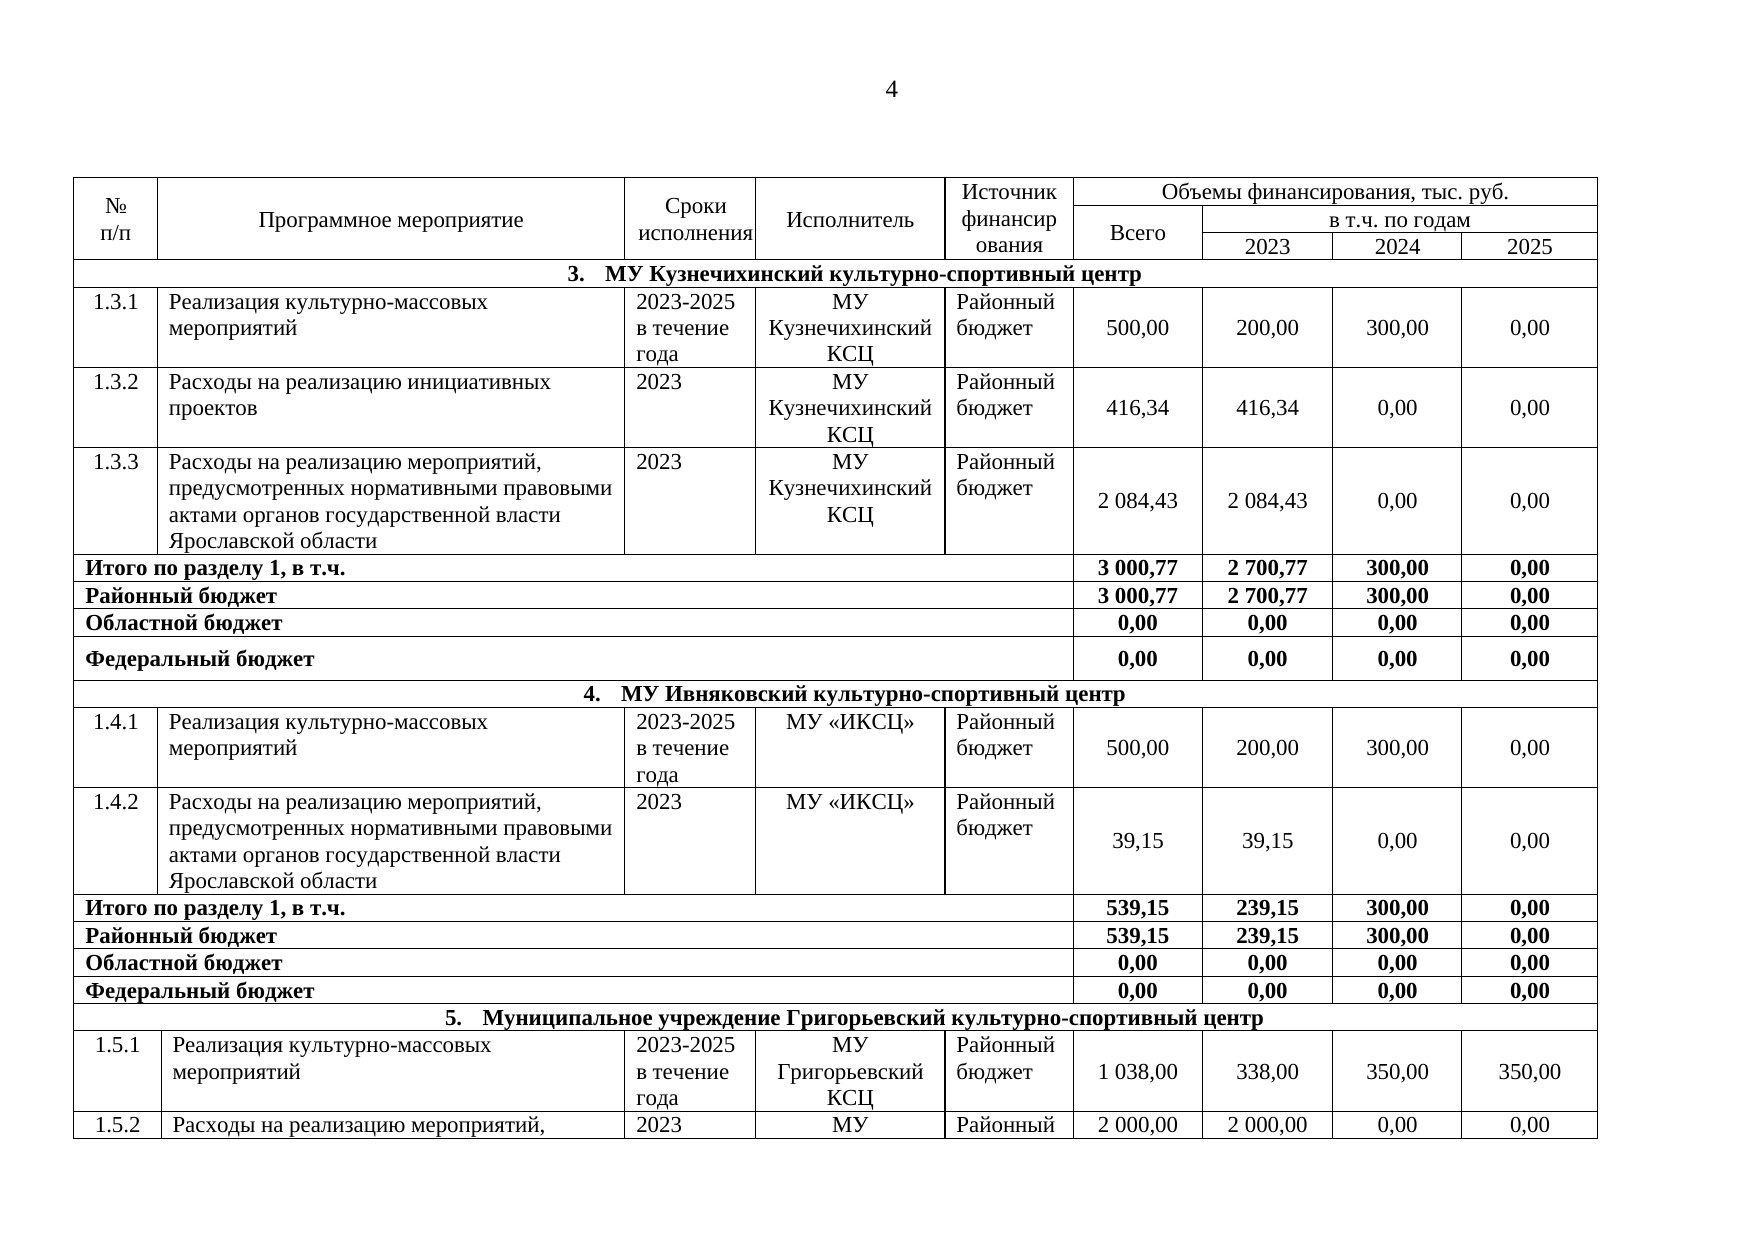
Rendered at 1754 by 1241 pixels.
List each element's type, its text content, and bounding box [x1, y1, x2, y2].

table_cell 2024 [1333, 233, 1461, 259]
table_cell 0,00 [1074, 977, 1202, 1003]
table_cell МУ Григорьевский КСЦ [756, 1031, 944, 1111]
table_cell 0,00 [1333, 977, 1461, 1003]
table_cell 300,00 [1333, 582, 1461, 608]
table_cell Расходы на реализацию мероприятий, предусмотренных нормативными правовыми актами органов государственной власти Ярославской области [158, 448, 624, 553]
table_cell 0,00 [1462, 788, 1597, 893]
table_cell 300,00 [1333, 555, 1461, 581]
table_cell 2023-2025 в течение года [625, 1031, 755, 1111]
table_cell 0,00 [1074, 609, 1202, 636]
table_cell 3 000,77 [1074, 582, 1202, 608]
table_cell в т.ч. по годам [1203, 206, 1597, 232]
table_cell МУ Кузнечихинский КСЦ [756, 448, 944, 553]
table_cell 0,00 [1203, 637, 1332, 679]
table_cell Реализация культурно-массовых мероприятий [158, 288, 624, 367]
table_cell Областной бюджет [74, 949, 1073, 976]
table_cell Районный бюджет [946, 1112, 1073, 1138]
table_cell 0,00 [1462, 582, 1597, 608]
table_header Программное мероприятие [158, 178, 624, 259]
table_cell 2 700,77 [1203, 555, 1332, 581]
table_cell Районный бюджет [946, 368, 1073, 447]
table_cell 0,00 [1462, 922, 1597, 948]
table_cell 2023 [625, 448, 755, 553]
table_cell 1.5.1 [74, 1031, 161, 1111]
table_cell 2023 [625, 368, 755, 447]
table_cell 200,00 [1203, 708, 1332, 787]
table_cell МУ «ИКСЦ» [756, 708, 944, 787]
table_cell 300,00 [1333, 895, 1461, 921]
table_cell МУ Кузнечихинский культурно-спортивный центр [74, 260, 1597, 287]
table_cell Районный бюджет [946, 1031, 1073, 1111]
table_cell 0,00 [1203, 977, 1332, 1003]
table_cell 1.4.2 [74, 788, 157, 893]
table_cell Районный бюджет [74, 922, 1073, 948]
table_cell Областной бюджет [74, 609, 1073, 636]
table_cell МУ Кузнечихинский КСЦ [756, 368, 944, 447]
table_cell 0,00 [1074, 949, 1202, 976]
table_cell 539,15 [1074, 922, 1202, 948]
table_cell 300,00 [1333, 288, 1461, 367]
table_cell 338,00 [1203, 1031, 1332, 1111]
table_cell 0,00 [1203, 609, 1332, 636]
table_cell 39,15 [1203, 788, 1332, 893]
table_cell 2023-2025 в течение года [625, 708, 755, 787]
table_header Исполнитель [756, 178, 944, 259]
table_cell 1 038,00 [1074, 1031, 1202, 1111]
table_cell 2023 [625, 1112, 755, 1138]
table_cell Реализация культурно-массовых мероприятий [158, 708, 624, 787]
table_cell МУ Григорьевский КСЦ [756, 1112, 944, 1138]
table_cell 539,15 [1074, 895, 1202, 921]
table_cell 2023-2025 в течение года [625, 288, 755, 367]
table_cell 350,00 [1333, 1031, 1461, 1111]
table_cell 0,00 [1462, 555, 1597, 581]
table_cell 300,00 [1333, 922, 1461, 948]
table_cell 0,00 [1462, 368, 1597, 447]
table_cell 0,00 [1462, 448, 1597, 553]
table_cell Районный бюджет [74, 582, 1073, 608]
table_header № п/п [74, 178, 157, 259]
table_cell 39,15 [1074, 788, 1202, 893]
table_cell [162, 1112, 624, 1138]
table_cell Муниципальное учреждение Григорьевский культурно-спортивный центр [74, 1004, 1597, 1030]
table_cell 1.3.2 [74, 368, 157, 447]
table_cell 0,00 [1462, 977, 1597, 1003]
table_cell 416,34 [1203, 368, 1332, 447]
table_cell Федеральный бюджет [74, 637, 1073, 679]
table_header Сроки исполнения [625, 178, 755, 259]
table_cell 2 084,43 [1203, 448, 1332, 553]
table_cell 200,00 [1203, 288, 1332, 367]
table_cell Районный бюджет [946, 448, 1073, 553]
table_cell 1.3.1 [74, 288, 157, 367]
table_cell Расходы на реализацию мероприятий, предусмотренных нормативными правовыми актами органов государственной власти Ярославской области [158, 788, 624, 893]
table_cell МУ «ИКСЦ» [756, 788, 944, 893]
table_cell 0,00 [1333, 637, 1461, 679]
table_cell 0,00 [1462, 288, 1597, 367]
table_cell 2023 [1203, 233, 1332, 259]
table_cell 1.3.3 [74, 448, 157, 553]
table_cell 500,00 [1074, 288, 1202, 367]
table_cell 300,00 [1333, 708, 1461, 787]
table_cell 0,00 [1462, 949, 1597, 976]
table_cell 1.5.2 [74, 1112, 161, 1138]
table_cell Итого по разделу 1, в т.ч. [74, 895, 1073, 921]
table_header Источник финансирования [946, 178, 1073, 259]
table_cell 416,34 [1074, 368, 1202, 447]
table_cell Районный бюджет [946, 708, 1073, 787]
table_header Объемы финансирования, тыс. руб. [1074, 178, 1597, 204]
table_cell 2023 [625, 788, 755, 893]
table_cell 2 700,77 [1203, 582, 1332, 608]
table_cell 0,00 [1333, 949, 1461, 976]
table_cell 0,00 [1462, 895, 1597, 921]
table_cell 3 000,77 [1074, 555, 1202, 581]
table_cell 239,15 [1203, 922, 1332, 948]
table_cell Районный бюджет [946, 788, 1073, 893]
table_cell 0,00 [1333, 448, 1461, 553]
table_cell 239,15 [1203, 895, 1332, 921]
table_cell 0,00 [1462, 708, 1597, 787]
table_cell 0,00 [1462, 1112, 1597, 1138]
table_cell Итого по разделу 1, в т.ч. [74, 555, 1073, 581]
table_cell 1.4.1 [74, 708, 157, 787]
table_cell 2025 [1462, 233, 1597, 259]
table_cell МУ Ивняковский культурно-спортивный центр [74, 681, 1597, 707]
table_cell Всего [1074, 206, 1202, 259]
table_cell 0,00 [1462, 637, 1597, 679]
table_cell 2 084,43 [1074, 448, 1202, 553]
table_cell Федеральный бюджет [74, 977, 1073, 1003]
table_cell 2 000,00 [1074, 1112, 1202, 1138]
table_cell 0,00 [1333, 609, 1461, 636]
table_cell Районный бюджет [946, 288, 1073, 367]
table_cell 0,00 [1333, 788, 1461, 893]
table_cell 0,00 [1462, 609, 1597, 636]
table_cell 2 000,00 [1203, 1112, 1332, 1138]
table_cell 0,00 [1333, 1112, 1461, 1138]
table_cell 0,00 [1203, 949, 1332, 976]
table_cell Расходы на реализацию инициативных проектов [158, 368, 624, 447]
table_cell 0,00 [1333, 368, 1461, 447]
table_cell 0,00 [1074, 637, 1202, 679]
table_cell 350,00 [1462, 1031, 1597, 1111]
table_cell Реализация культурно-массовых мероприятий [162, 1031, 624, 1111]
table_cell 500,00 [1074, 708, 1202, 787]
table_cell МУ Кузнечихинский КСЦ [756, 288, 944, 367]
